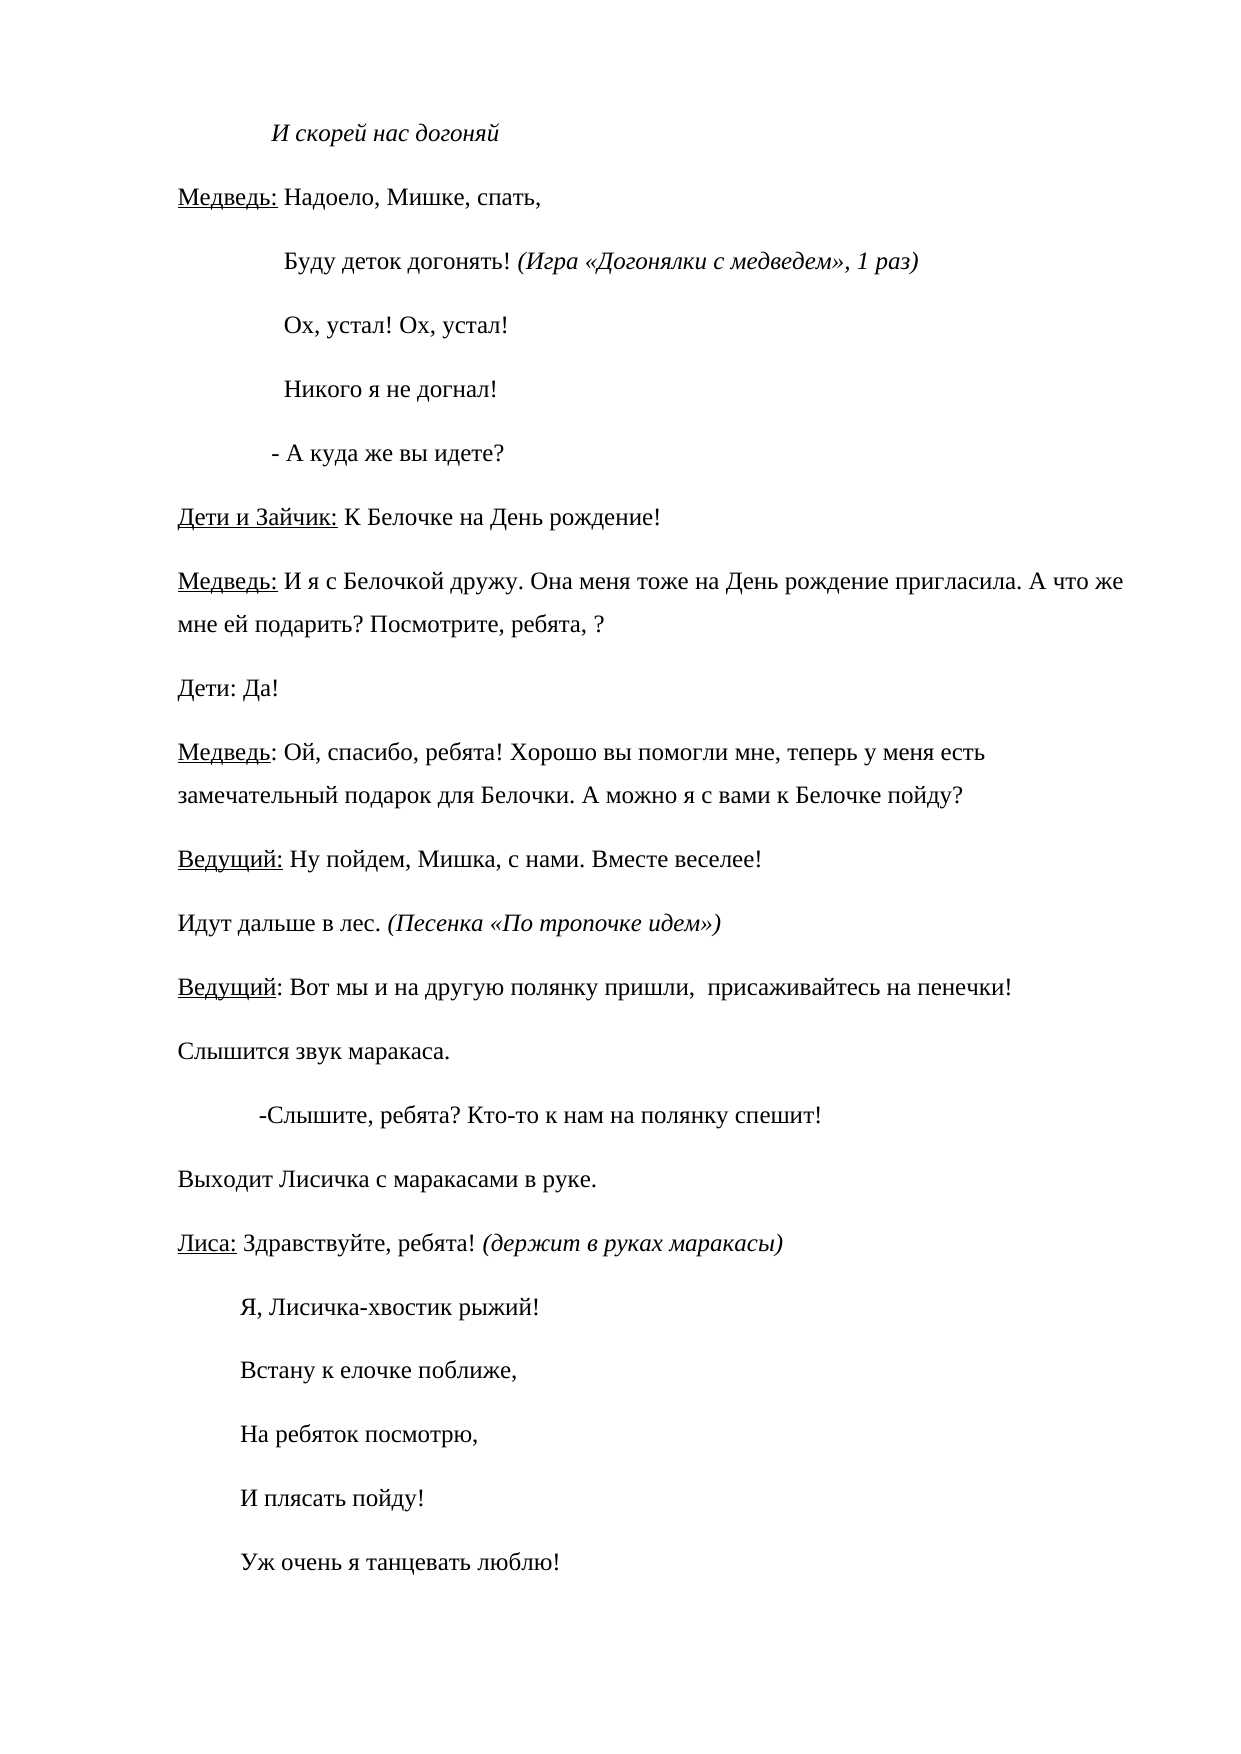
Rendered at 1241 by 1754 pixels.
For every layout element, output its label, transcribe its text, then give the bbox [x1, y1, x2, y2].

text Медведь: Ой, спасибо, ребята! Хорошо вы помогли мне, теперь у меня есть замечательный подарок для Белочки. А можно я с вами к Белочке пойду? [177, 737, 1152, 809]
text И скорей нас догоняй [177, 118, 1152, 147]
text Выходит Лисичка с маракасами в руке. [177, 1164, 1152, 1192]
text Слышится звук маракаса. [177, 1036, 1152, 1064]
text Уж очень я танцевать люблю! [177, 1547, 1152, 1576]
text И плясать пойду! [177, 1483, 1152, 1512]
text -Слышите, ребята? Кто-то к нам на полянку спешит! [177, 1100, 1152, 1128]
text Медведь: И я с Белочкой дружу. Она меня тоже на День рождение пригласила. А что же мне ей подарить? Посмотрите, ребята, ? [177, 566, 1152, 638]
text Ведущий: Ну пойдем, Мишка, с нами. Вместе веселее! [177, 844, 1152, 873]
text Буду деток догонять! (Игра «Догонялки с медведем», 1 раз) [177, 246, 1152, 275]
text Я, Лисичка-хвостик рыжий! [177, 1292, 1152, 1320]
text - А куда же вы идете? [177, 438, 1152, 467]
text Медведь: Надоело, Мишке, спать, [177, 182, 1152, 211]
text Ведущий: Вот мы и на другую полянку пришли, присаживайтесь на пенечки! [177, 972, 1152, 1001]
text Встану к елочке поближе, [177, 1356, 1152, 1384]
text Дети: Да! [177, 673, 1152, 702]
text На ребяток посмотрю, [177, 1419, 1152, 1448]
text Лиса: Здравствуйте, ребята! (держит в руках маракасы) [177, 1228, 1152, 1256]
text Ох, устал! Ох, устал! [177, 310, 1152, 339]
text Идут дальше в лес. (Песенка «По тропочке идем») [177, 908, 1152, 937]
text Никого я не догнал! [177, 374, 1152, 403]
text Дети и Зайчик: К Белочке на День рождение! [177, 502, 1152, 531]
